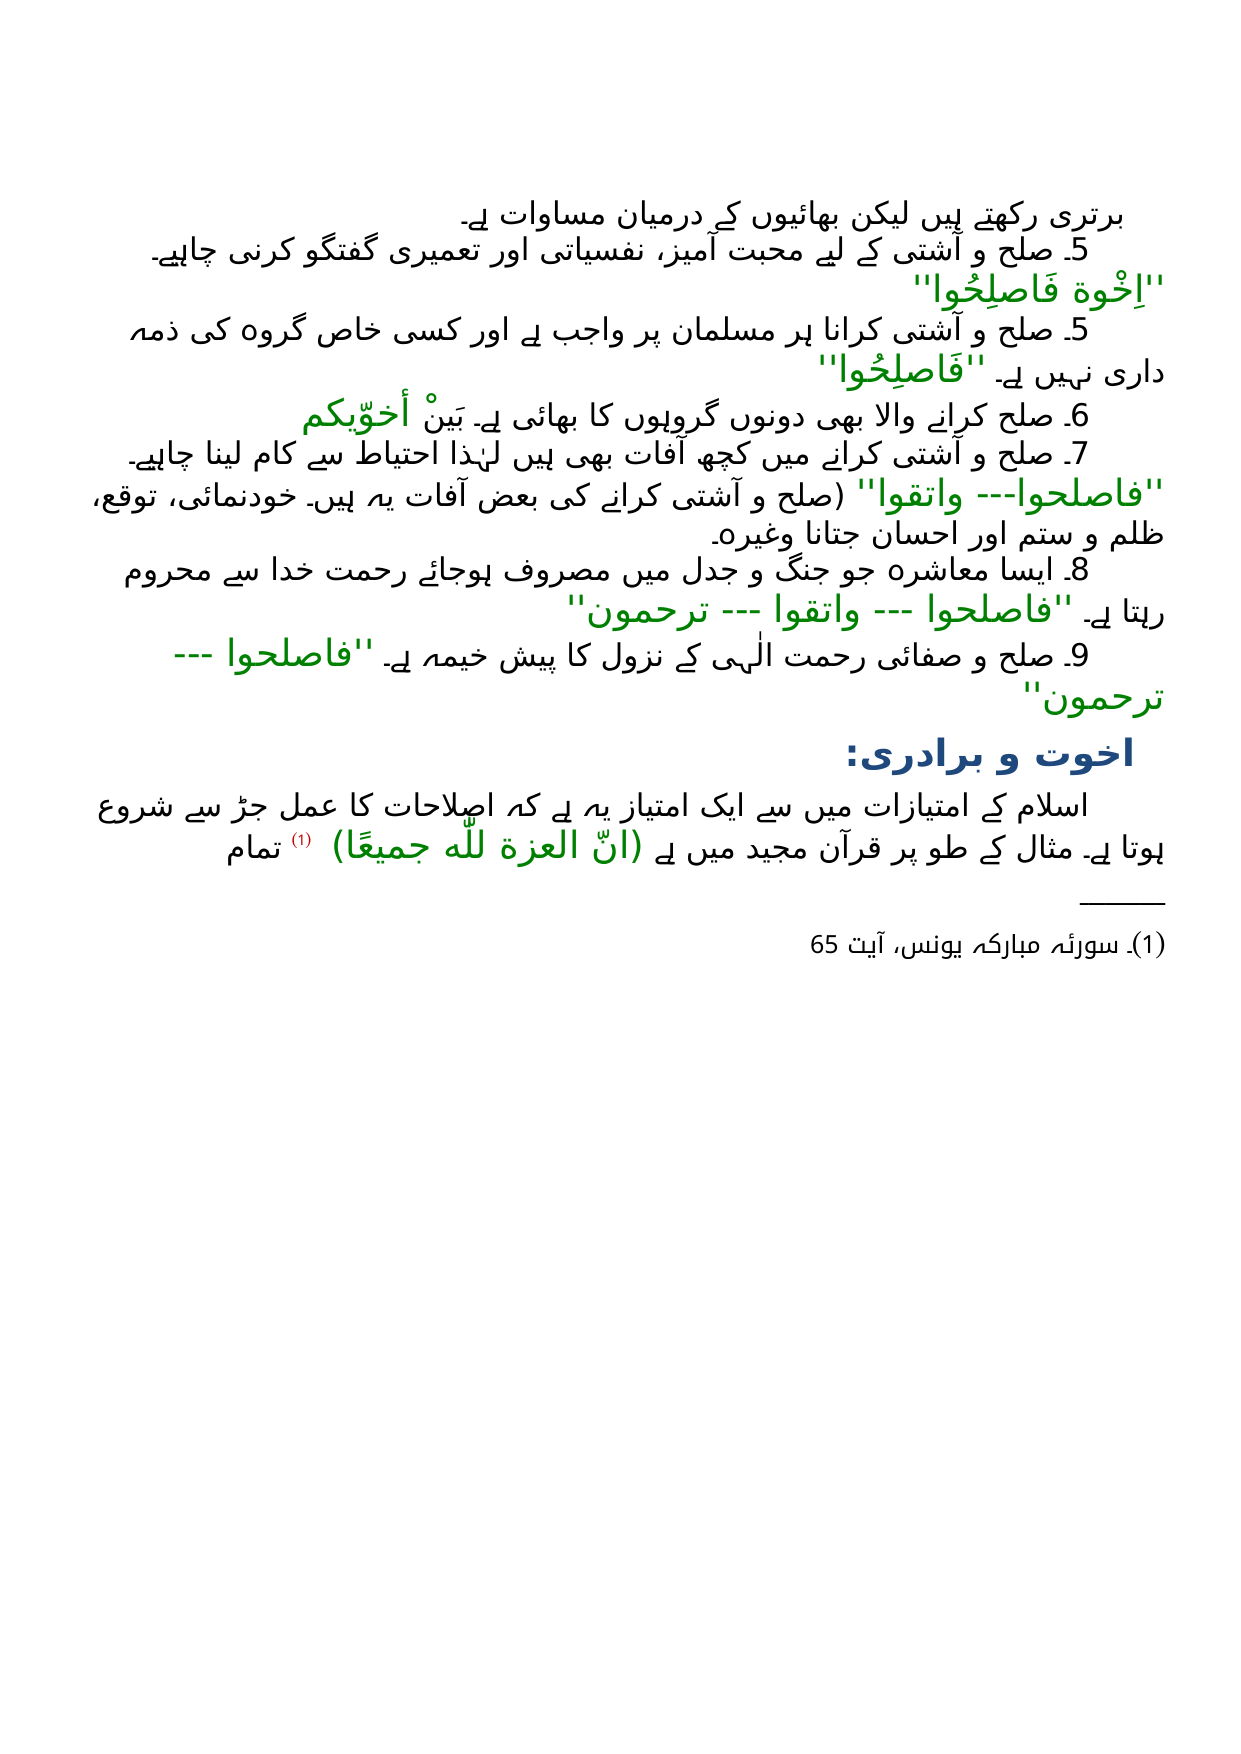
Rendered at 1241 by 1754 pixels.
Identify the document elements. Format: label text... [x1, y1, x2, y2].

text 9۔ صلح و صفائی رحمت الٰہی کے نزول کا پیش خیمہ ہے۔ ''فاصلحوا --- ترحمون'' [75, 631, 1165, 719]
text اسلام کے امتیازات میں سے ایک امتیاز یہ ہے کہ اصلاحات کا عمل جڑ سے شروع ہوتا ہے۔ مثال کے طو پر قرآن مجید میں ہے (انّ العزة للّٰه جمیعًا) (1) تمام [75, 787, 1165, 874]
text (1)۔ سورئہ مبارکہ یونس، آیت 65 [75, 921, 1165, 968]
text ۔۔۔۔۔۔۔۔۔۔۔۔۔۔۔۔۔۔۔۔ [75, 874, 1165, 921]
text 5۔ صلح و آشتی کے لیے محبت آمیز، نفسیاتی اور تعمیری گفتگو کرنی چاہیے۔ ''اِخْوة فَاصلِحُوا'' [75, 231, 1165, 311]
text برتری رکھتے ہیں لیکن بھائیوں کے درمیان مساوات ہے۔ [75, 195, 1165, 231]
text 7۔ صلح و آشتی کرانے میں کچھ آفات بھی ہیں لہٰذا احتیاط سے کام لینا چاہیے۔ ''فاصلحوا--- واتقوا'' (صلح و آشتی کرانے کی بعض آفات یہ ہیں۔ خودنمائی، توقع، ظلم و ستم اور احسان جتانا وغیرہ۔ [75, 435, 1165, 551]
text 5۔ صلح و آشتی کرانا ہر مسلمان پر واجب ہے اور کسی خاص گروہ کی ذمہ داری نہیں ہے۔ ''فَاصلِحُوا'' [75, 311, 1165, 391]
subtitle اخوت و برادری: [75, 731, 1165, 775]
text 6۔ صلح کرانے والا بھی دونوں گروہوں کا بھائی ہے۔ بَینْ أخوّیکم [75, 391, 1165, 435]
text 8۔ ایسا معاشرہ جو جنگ و جدل میں مصروف ہوجائے رحمت خدا سے محروم رہتا ہے۔ ''فاصلحوا --- واتقوا --- ترحمون'' [75, 551, 1165, 631]
